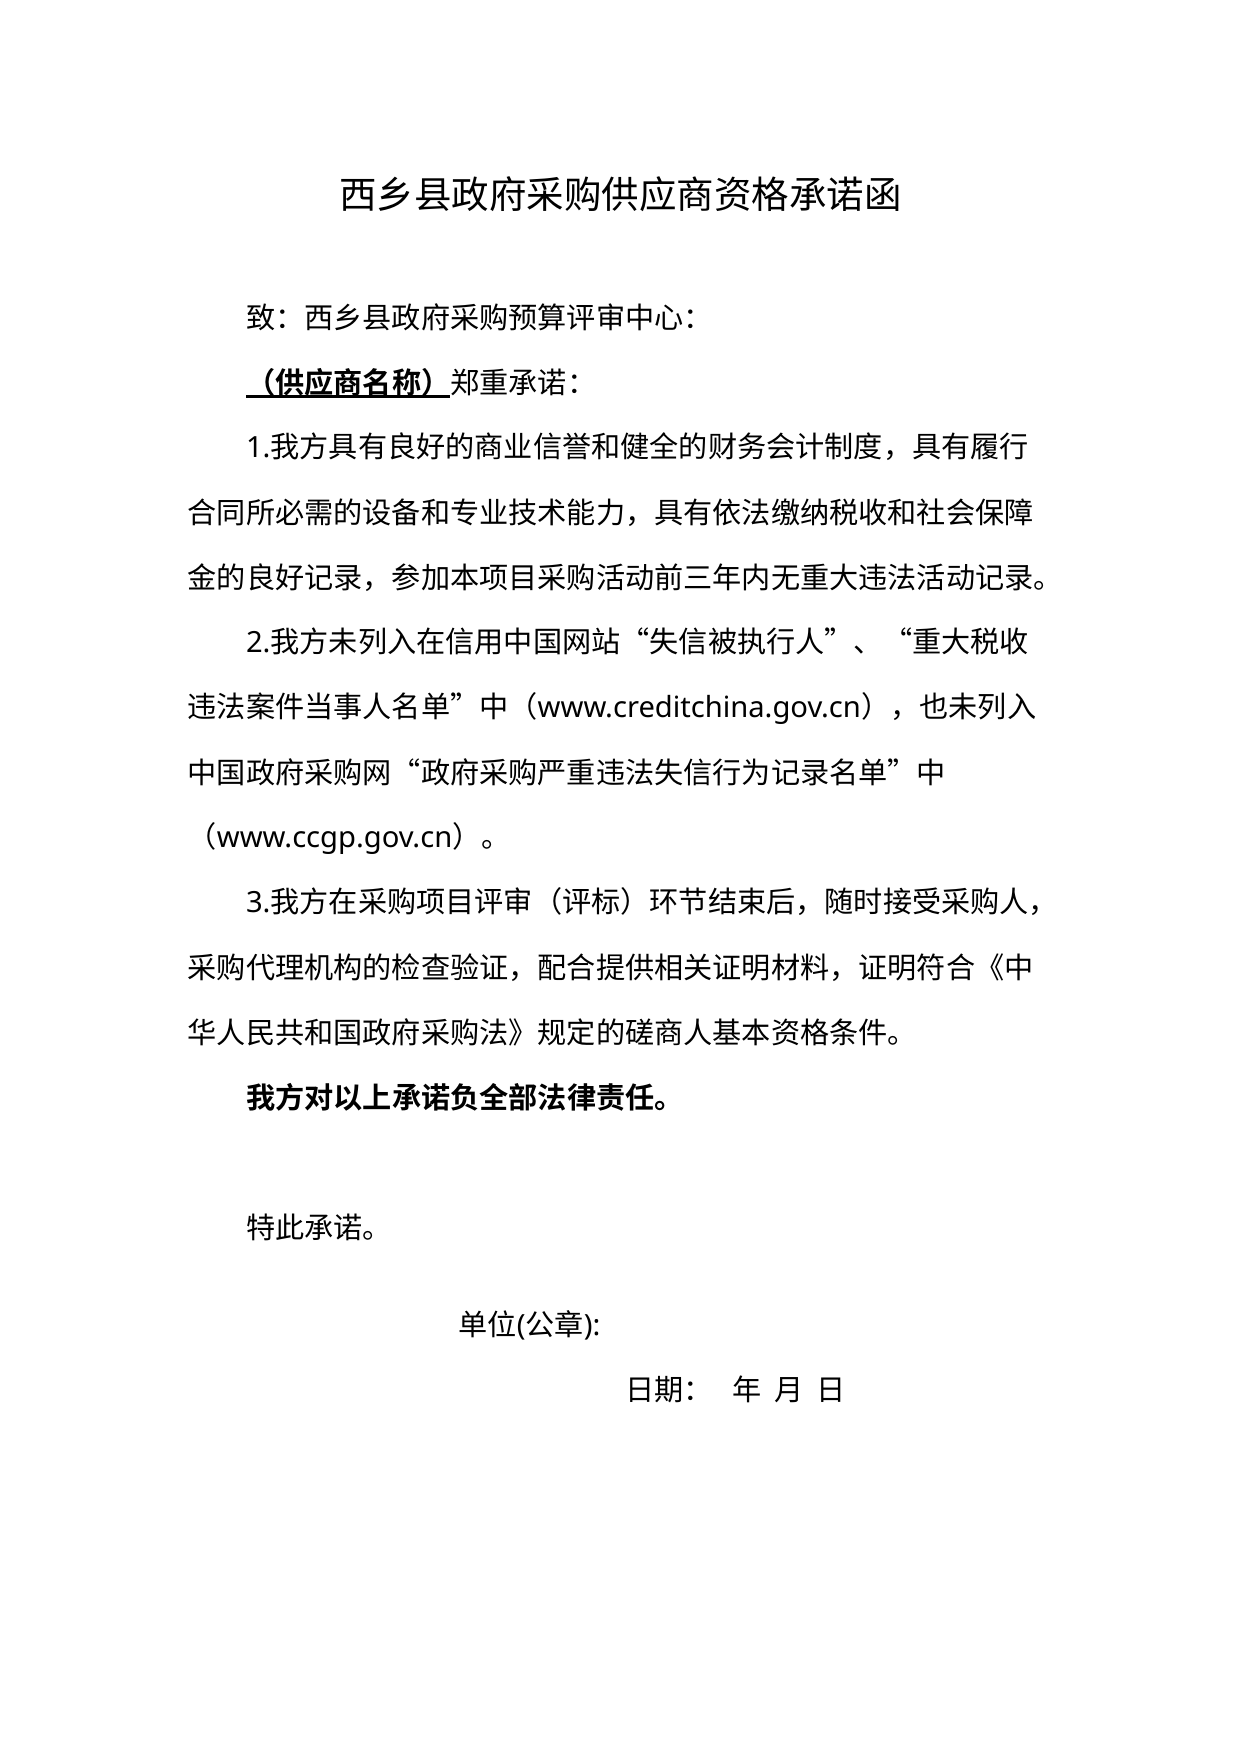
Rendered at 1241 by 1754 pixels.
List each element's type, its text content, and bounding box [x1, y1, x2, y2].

text 1.我方具有良好的商业信誉和健全的财务会计制度，具有履行合同所必需的设备和专业技术能力，具有依法缴纳税收和社会保障金的良好记录，参加本项目采购活动前三年内无重大违法活动记录。 [187, 413, 1053, 608]
text 我方对以上承诺负全部法律责任。 [187, 1063, 1053, 1128]
text 西乡县政府采购供应商资格承诺函 [187, 162, 1053, 220]
text 致：西乡县政府采购预算评审中心： [187, 283, 1053, 348]
text 单位(公章): [187, 1290, 1053, 1355]
text 日期： 年 月 日 [187, 1355, 1053, 1420]
text 特此承诺。 [187, 1193, 1053, 1258]
text 2.我方未列入在信用中国网站“失信被执行人”、“重大税收违法案件当事人名单”中（www.creditchina.gov.cn），也未列入中国政府采购网“政府采购严重违法失信行为记录名单”中（www.ccgp.gov.cn）。 [187, 608, 1053, 868]
text 3.我方在采购项目评审（评标）环节结束后，随时接受采购人，采购代理机构的检查验证，配合提供相关证明材料，证明符合《中华人民共和国政府采购法》规定的磋商人基本资格条件。 [187, 868, 1053, 1063]
text （供应商名称）郑重承诺： [187, 348, 1053, 413]
